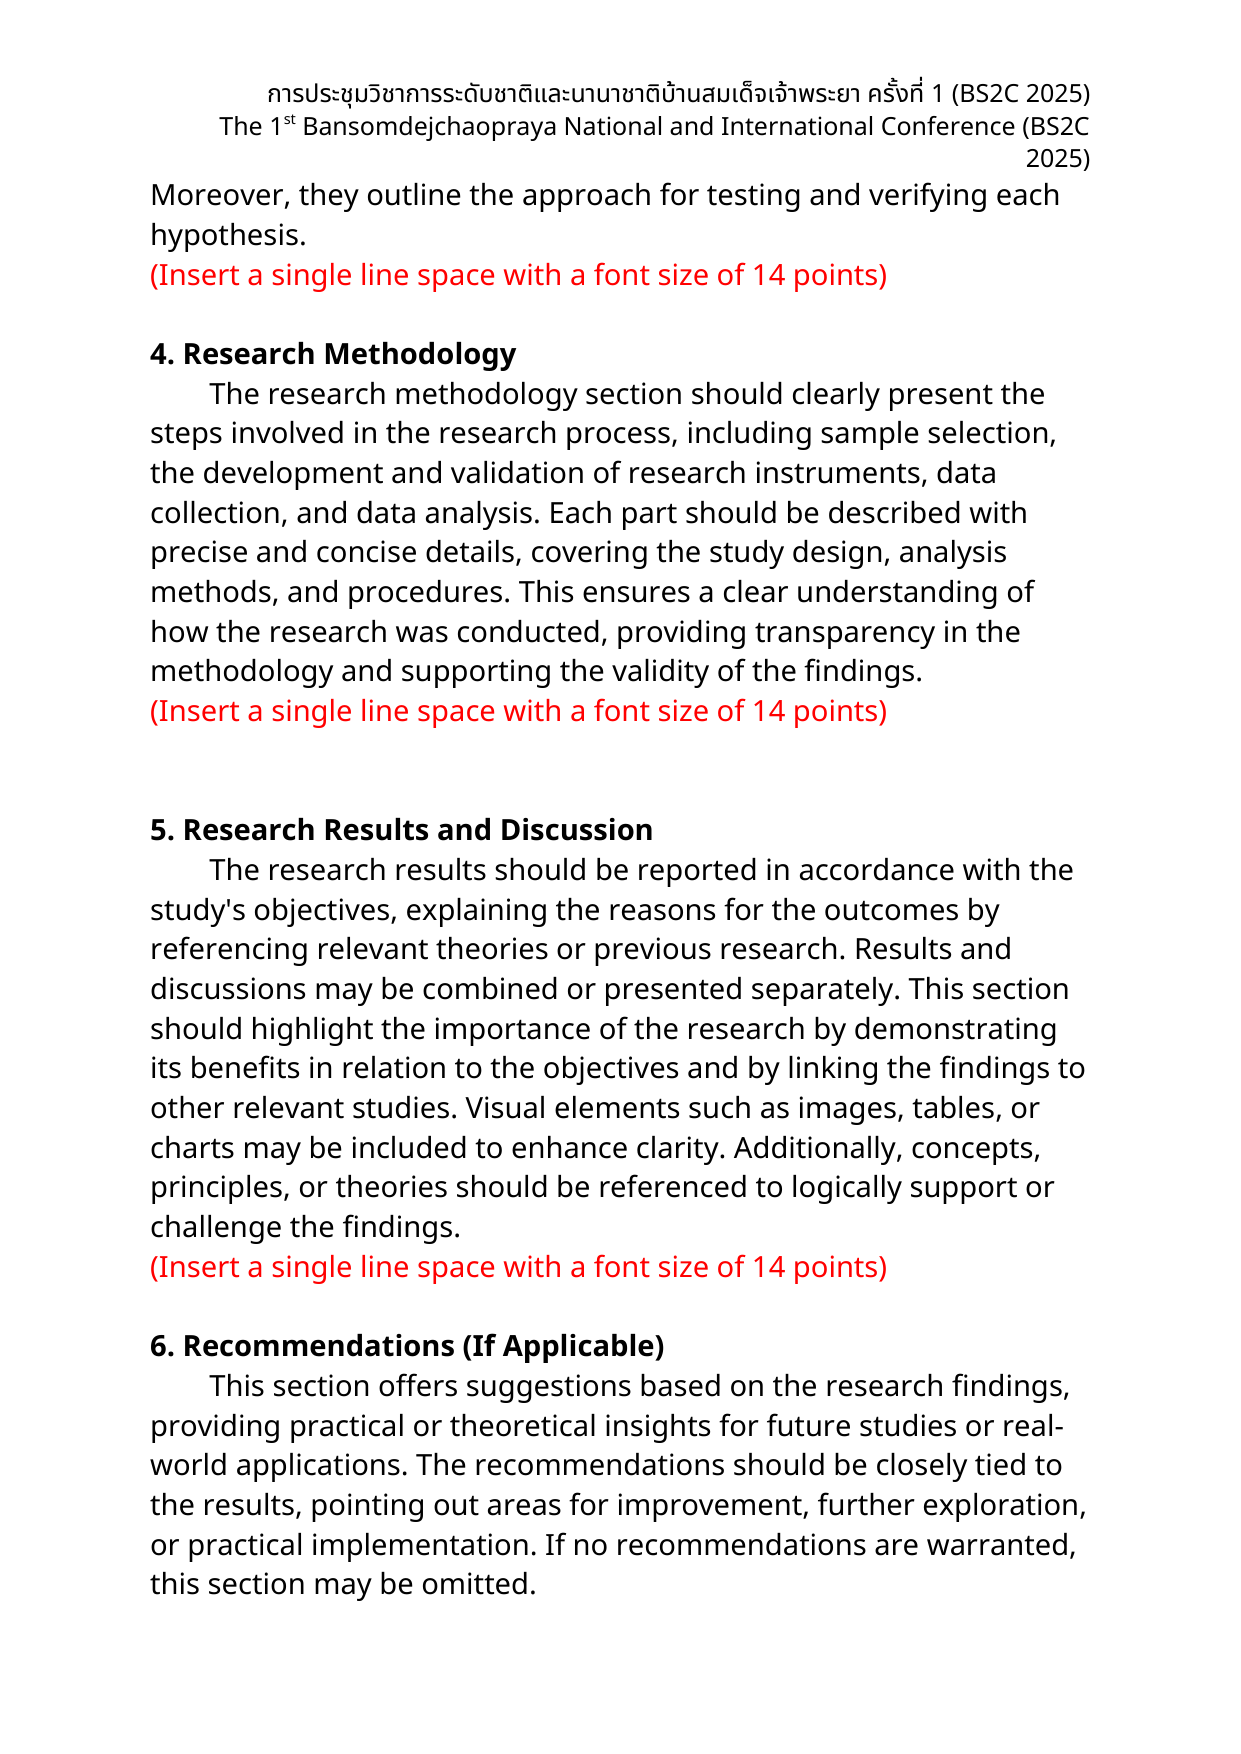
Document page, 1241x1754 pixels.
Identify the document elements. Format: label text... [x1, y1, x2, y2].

text This section offers suggestions based on the research findings, providing practical or theoretical insights for future studies or real-world applications. The recommendations should be closely tied to the results, pointing out areas for improvement, further exploration, or practical implementation. If no recommendations are warranted, this section may be omitted. [150, 1365, 1090, 1603]
text 5. Research Results and Discussion [150, 809, 1090, 849]
text (Insert a single line space with a font size of 14 points) [150, 690, 1090, 730]
text (Insert a single line space with a font size of 14 points) [150, 254, 1090, 293]
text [150, 174, 1090, 254]
text The research methodology section should clearly present the steps involved in the research process, including sample selection, the development and validation of research instruments, data collection, and data analysis. Each part should be described with precise and concise details, covering the study design, analysis methods, and procedures. This ensures a clear understanding of how the research was conducted, providing transparency in the methodology and supporting the validity of the findings. [150, 373, 1090, 690]
text The research results should be reported in accordance with the study's objectives, explaining the reasons for the outcomes by referencing relevant theories or previous research. Results and discussions may be combined or presented separately. This section should highlight the importance of the research by demonstrating its benefits in relation to the objectives and by linking the findings to other relevant studies. Visual elements such as images, tables, or charts may be included to enhance clarity. Additionally, concepts, principles, or theories should be referenced to logically support or challenge the findings. [150, 849, 1090, 1246]
text 4. Research Methodology [150, 333, 1090, 373]
text 6. Recommendations (If Applicable) [150, 1325, 1090, 1365]
text (Insert a single line space with a font size of 14 points) [150, 1246, 1090, 1286]
